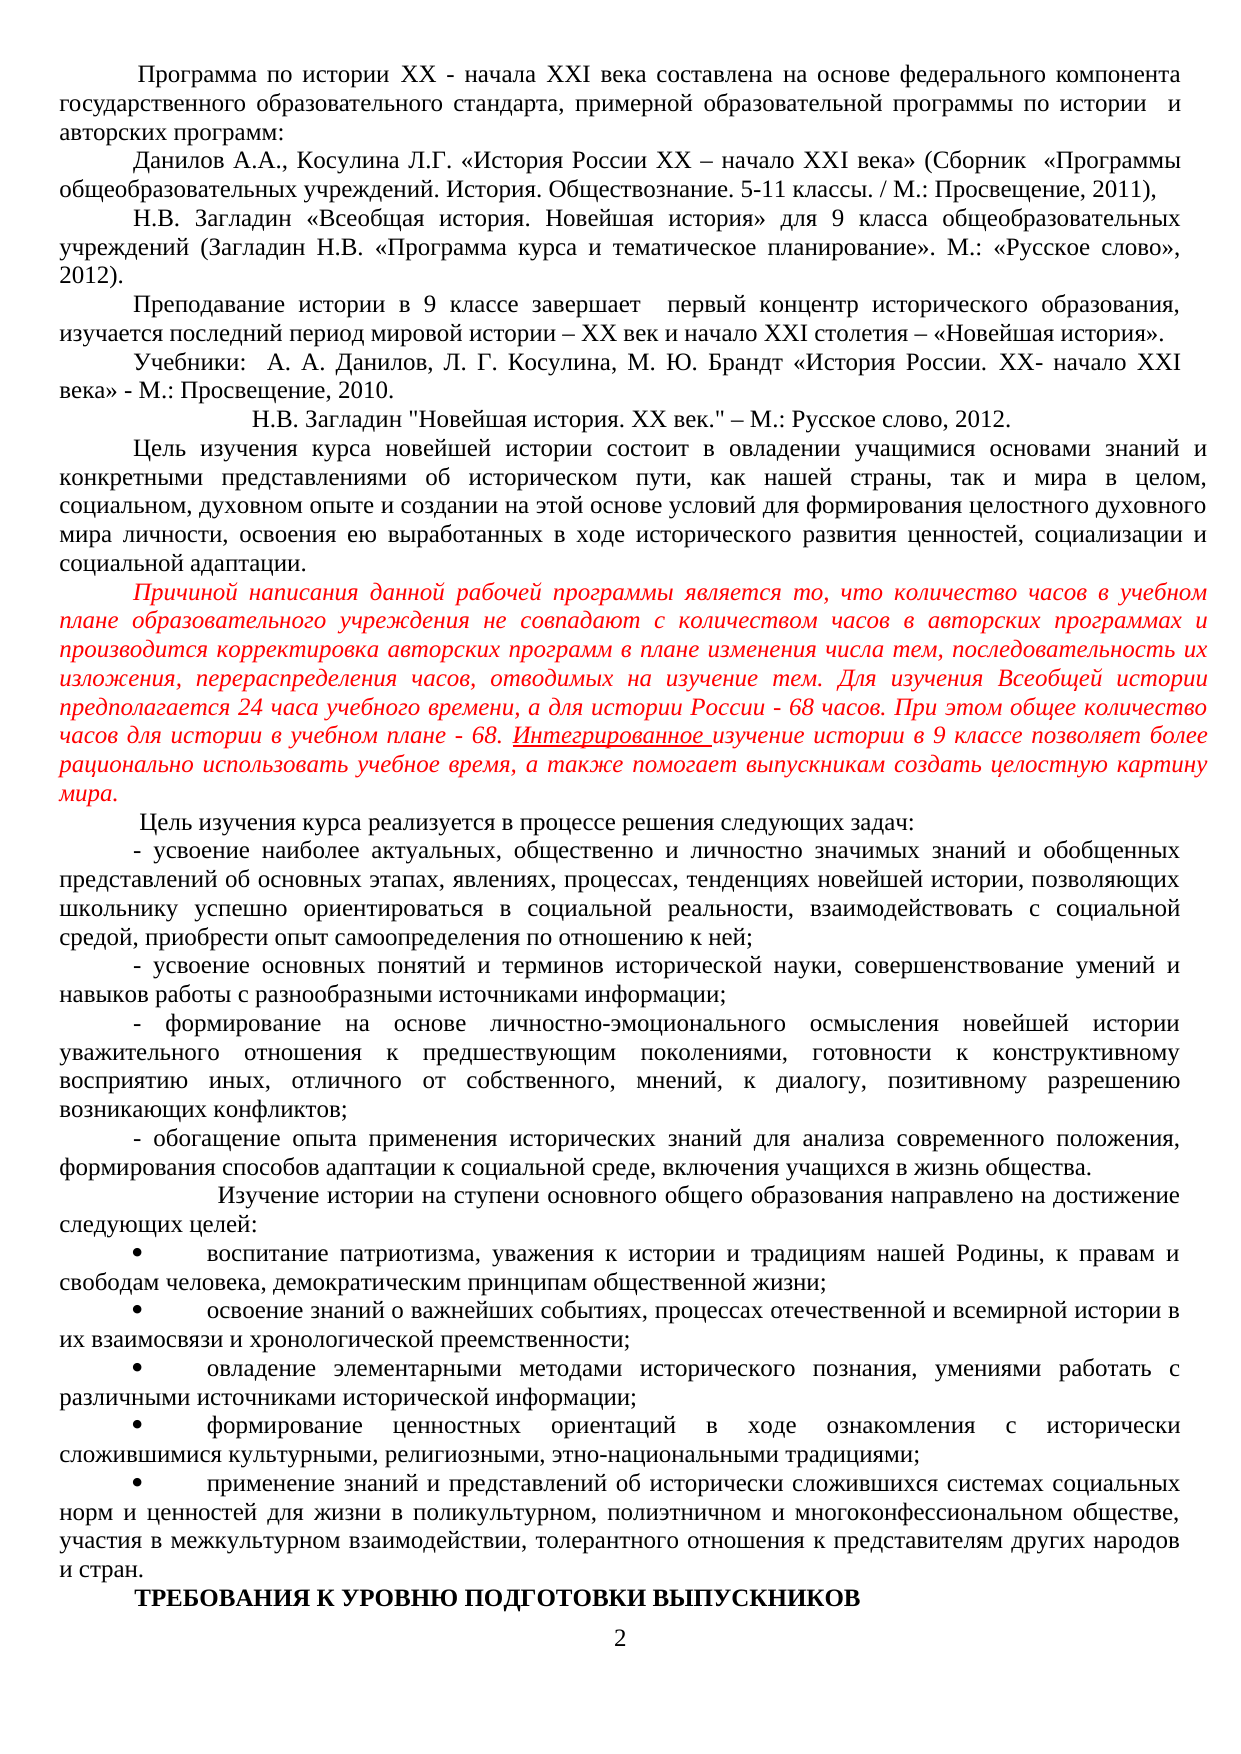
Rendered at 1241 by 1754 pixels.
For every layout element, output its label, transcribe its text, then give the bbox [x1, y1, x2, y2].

text - обогащение опыта применения исторических знаний для анализа современного положения, формирования способов адаптации к социальной среде, включения учащихся в жизнь общества. [59, 1123, 1181, 1180]
text Причиной написания данной рабочей программы является то, что количество часов в учебном плане образовательного учреждения не совпадают с количеством часов в авторских программах и производится корректировка авторских программ в плане изменения числа тем, последовательность их изложения, перераспределения часов, отводимых на изучение тем. Для изучения Всеобщей истории предполагается 24 часа учебного времени, а для истории России - 68 часов. При этом общее количество часов для истории в учебном плане - 68. Интегрированное изучение истории в 9 классе позволяет более рационально использовать учебное время, а также помогает выпускникам создать целостную картину мира. [59, 577, 1208, 807]
text Н.В. Загладин «Всеобщая история. Новейшая история» для 9 класса общеобразовательных учреждений (Загладин Н.В. «Программа курса и тематическое планирование». М.: «Русское слово», 2012). [59, 203, 1181, 289]
text Программа по истории XX - начала XXI века составлена на основе федерального компонента государственного образовательного стандарта, примерной образовательной программы по истории и авторских программ: [59, 59, 1181, 145]
list применение знаний и представлений об исторически сложившихся системах социальных норм и ценностей для жизни в поликультурном, полиэтничном и многоконфессиональном обществе, участия в межкультурном взаимодействии, толерантного отношения к представителям других народов и стран. [59, 1468, 1181, 1583]
text Цель изучения курса реализуется в процессе решения следующих задач: [59, 807, 1181, 835]
list формирование ценностных ориентаций в ходе ознакомления с исторически сложившимися культурными, религиозными, этно-национальными традициями; [59, 1410, 1181, 1468]
text Цель изучения курса новейшей истории состоит в овладении учащимися основами знаний и конкретными представлениями об историческом пути, как нашей страны, так и мира в целом, социальном, духовном опыте и создании на этой основе условий для формирования целостного духовного мира личности, освоения ею выработанных в ходе исторического развития ценностей, социализации и социальной адаптации. [59, 433, 1208, 577]
text - формирование на основе личностно-эмоционального осмысления новейшей истории уважительного отношения к предшествующим поколениями, готовности к конструктивному восприятию иных, отличного от собственного, мнений, к диалогу, позитивному разрешению возникающих конфликтов; [59, 1008, 1181, 1123]
text Преподавание истории в 9 классе завершает первый концентр исторического образования, изучается последний период мировой истории – ХХ век и начало XXI столетия – «Новейшая история». [59, 289, 1181, 347]
list воспитание патриотизма, уважения к истории и традициям нашей Родины, к правам и свободам человека, демократическим принципам общественной жизни; [59, 1238, 1181, 1295]
text Учебники: А. А. Данилов, Л. Г. Косулина, М. Ю. Брандт «История России. XX- начало XXI века» - М.: Просвещение, 2010. [59, 347, 1181, 404]
list ТРЕБОВАНИЯ К УРОВНЮ ПОДГОТОВКИ ВЫПУСКНИКОВ [134, 1583, 1181, 1612]
text - усвоение основных понятий и терминов исторической науки, совершенствование умений и навыков работы с разнообразными источниками информации; [59, 950, 1181, 1008]
list освоение знаний о важнейших событиях, процессах отечественной и всемирной истории в их взаимосвязи и хронологической преемственности; [59, 1295, 1181, 1353]
text Данилов А.А., Косулина Л.Г. «История России ХХ – начало XXI века» (Сборник «Программы общеобразовательных учреждений. История. Обществознание. 5-11 классы. / М.: Просвещение, 2011), [59, 145, 1181, 203]
text - усвоение наиболее актуальных, общественно и личностно значимых знаний и обобщенных представлений об основных этапах, явлениях, процессах, тенденциях новейшей истории, позволяющих школьнику успешно ориентироваться в социальной реальности, взаимодействовать с социальной средой, приобрести опыт самоопределения по отношению к ней; [59, 835, 1181, 950]
text Н.В. Загладин "Новейшая история. ХХ век." – М.: Русское слово, 2012. [59, 404, 1181, 433]
text Изучение истории на ступени основного общего образования направлено на достижение следующих целей: [59, 1180, 1181, 1238]
list овладение элементарными методами исторического познания, умениями работать с различными источниками исторической информации; [59, 1353, 1181, 1410]
